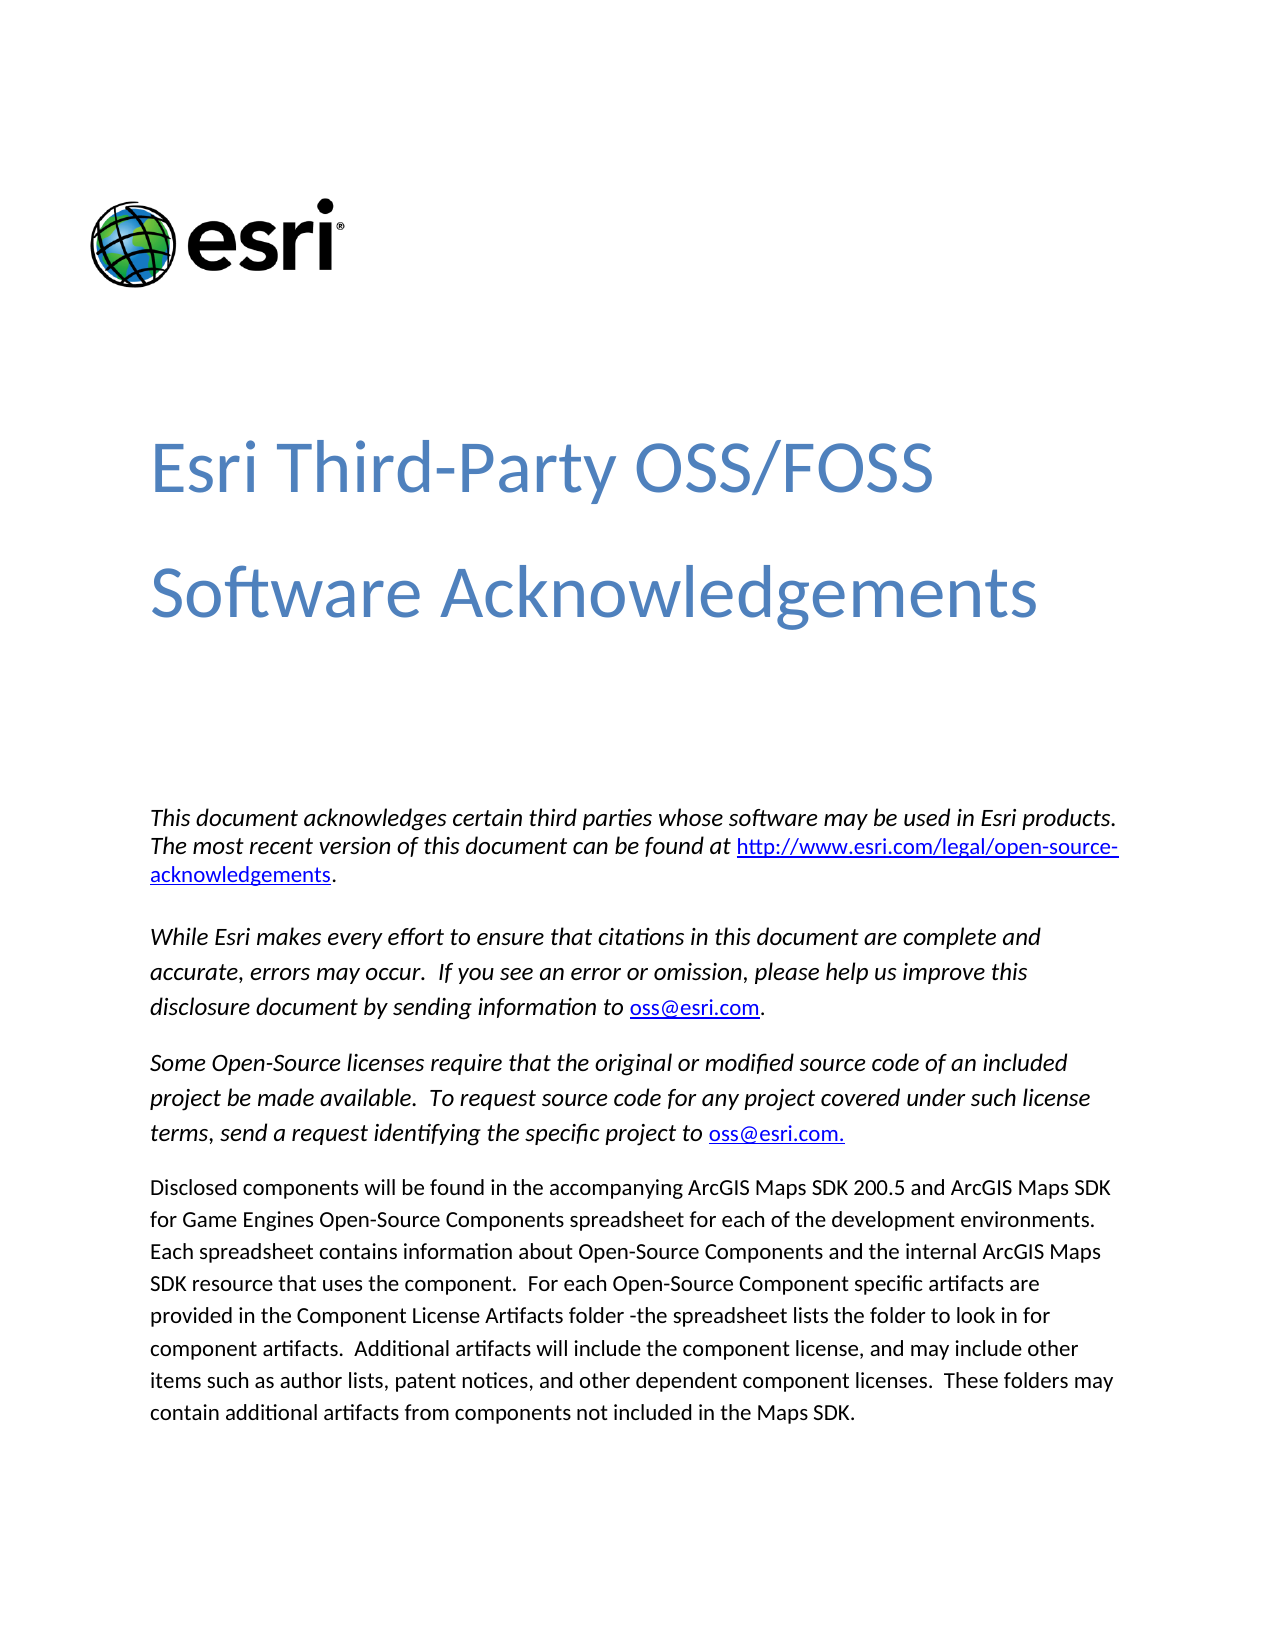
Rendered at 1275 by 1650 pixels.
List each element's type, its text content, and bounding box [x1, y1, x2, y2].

text Software Acknowledgements [150, 544, 1125, 636]
text While Esri makes every effort to ensure that citations in this document are complete and accurate, errors may occur. If you see an error or omission, please help us improve this disclosure document by sending information to oss@esri.com. [150, 921, 1125, 1022]
picture [0, 111, 382, 301]
text Esri Third-Party OSS/FOSS [150, 419, 1125, 511]
text Disclosed components will be found in the accompanying ArcGIS Maps SDK 200.5 and ArcGIS Maps SDK for Game Engines Open-Source Components spreadsheet for each of the development environments. Each spreadsheet contains information about Open-Source Components and the internal ArcGIS Maps SDK resource that uses the component. For each Open-Source Component specific artifacts are provided in the Component License Artifacts folder -the spreadsheet lists the folder to look in for component artifacts. Additional artifacts will include the component license, and may include other items such as author lists, patent notices, and other dependent component licenses. These folders may contain additional artifacts from components not included in the Maps SDK. [150, 1173, 1125, 1426]
text Some Open-Source licenses require that the original or modified source code of an included project be made available. To request source code for any project covered under such license terms, send a request identifying the specific project to oss@esri.com. [150, 1047, 1125, 1147]
text This document acknowledges certain third parties whose software may be used in Esri products. The most recent version of this document can be found at http://www.esri.com/legal/open-source-acknowledgements. [150, 805, 1127, 888]
